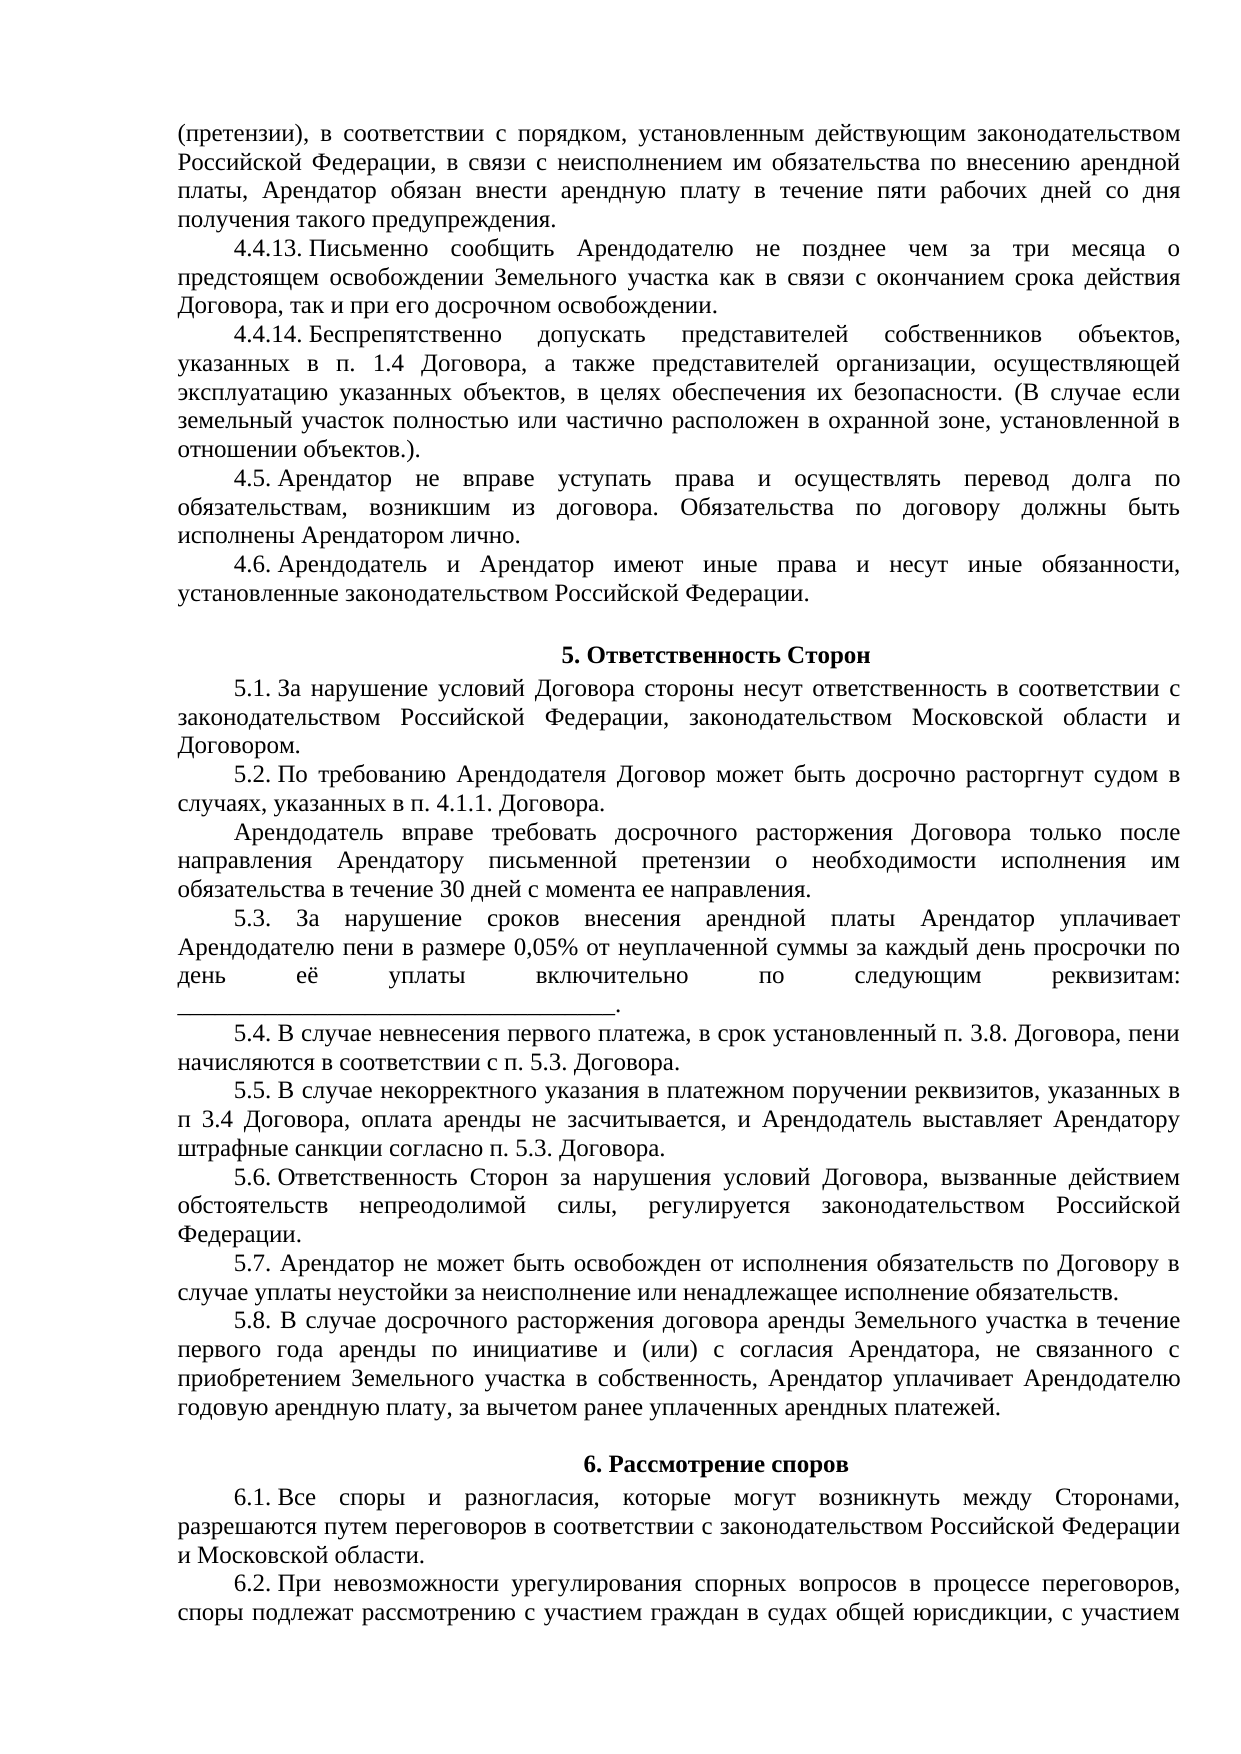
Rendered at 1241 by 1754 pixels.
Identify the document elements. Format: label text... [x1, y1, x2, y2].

text 5. Ответственность Сторон [177, 640, 1181, 669]
text 5.4. В случае невнесения первого платежа, в срок установленный п. 3.8. Договора, пени начисляются в соответствии с п. 5.3. Договора. [177, 1018, 1181, 1075]
text 4.4.13. Письменно сообщить Арендодателю не позднее чем за три месяца о предстоящем освобождении Земельного участка как в связи с окончанием срока действия Договора, так и при его досрочном освобождении. [177, 233, 1181, 319]
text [177, 1568, 1181, 1626]
text 4.5. Арендатор не вправе уступать права и осуществлять перевод долга по обязательствам, возникшим из договора. Обязательства по договору должны быть исполнены Арендатором лично. [177, 463, 1181, 549]
text 6.1. Все споры и разногласия, которые могут возникнуть между Сторонами, разрешаются путем переговоров в соответствии с законодательством Российской Федерации и Московской области. [177, 1482, 1181, 1568]
text 5.2. По требованию Арендодателя Договор может быть досрочно расторгнут судом в случаях, указанных в п. 4.1.1. Договора. [177, 759, 1181, 817]
text 5.3. За нарушение сроков внесения арендной платы Арендатор уплачивает Арендодателю пени в размере 0,05% от неуплаченной суммы за каждый день просрочки по день её уплаты включительно по следующим реквизитам: ___________________________________. [177, 903, 1181, 1018]
text 6. Рассмотрение споров [177, 1449, 1181, 1478]
text Арендодатель вправе требовать досрочного расторжения Договора только после направления Арендатору письменной претензии о необходимости исполнения им обязательства в течение 30 дней с момента ее направления. [177, 817, 1181, 903]
text 5.7. Арендатор не может быть освобожден от исполнения обязательств по Договору в случае уплаты неустойки за неисполнение или ненадлежащее исполнение обязательств. [177, 1248, 1181, 1305]
text 5.5. В случае некорректного указания в платежном поручении реквизитов, указанных в п 3.4 Договора, оплата аренды не засчитывается, и Арендодатель выставляет Арендатору штрафные санкции согласно п. 5.3. Договора. [177, 1075, 1181, 1162]
text 4.4.14. Беспрепятственно допускать представителей собственников объектов, указанных в п. 1.4 Договора, а также представителей организации, осуществляющей эксплуатацию указанных объектов, в целях обеспечения их безопасности. (В случае если земельный участок полностью или частично расположен в охранной зоне, установленной в отношении объектов.). [177, 319, 1181, 463]
text 5.6. Ответственность Сторон за нарушения условий Договора, вызванные действием обстоятельств непреодолимой силы, регулируется законодательством Российской Федерации. [177, 1162, 1181, 1248]
text 4.6. Арендодатель и Арендатор имеют иные права и несут иные обязанности, установленные законодательством Российской Федерации. [177, 549, 1181, 607]
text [177, 118, 1181, 233]
text 5.8. В случае досрочного расторжения договора аренды Земельного участка в течение первого года аренды по инициативе и (или) с согласия Арендатора, не связанного с приобретением Земельного участка в собственность, Арендатор уплачивает Арендодателю годовую арендную плату, за вычетом ранее уплаченных арендных платежей. [177, 1305, 1181, 1420]
text 5.1. За нарушение условий Договора стороны несут ответственность в соответствии с законодательством Российской Федерации, законодательством Московской области и Договором. [177, 673, 1181, 759]
